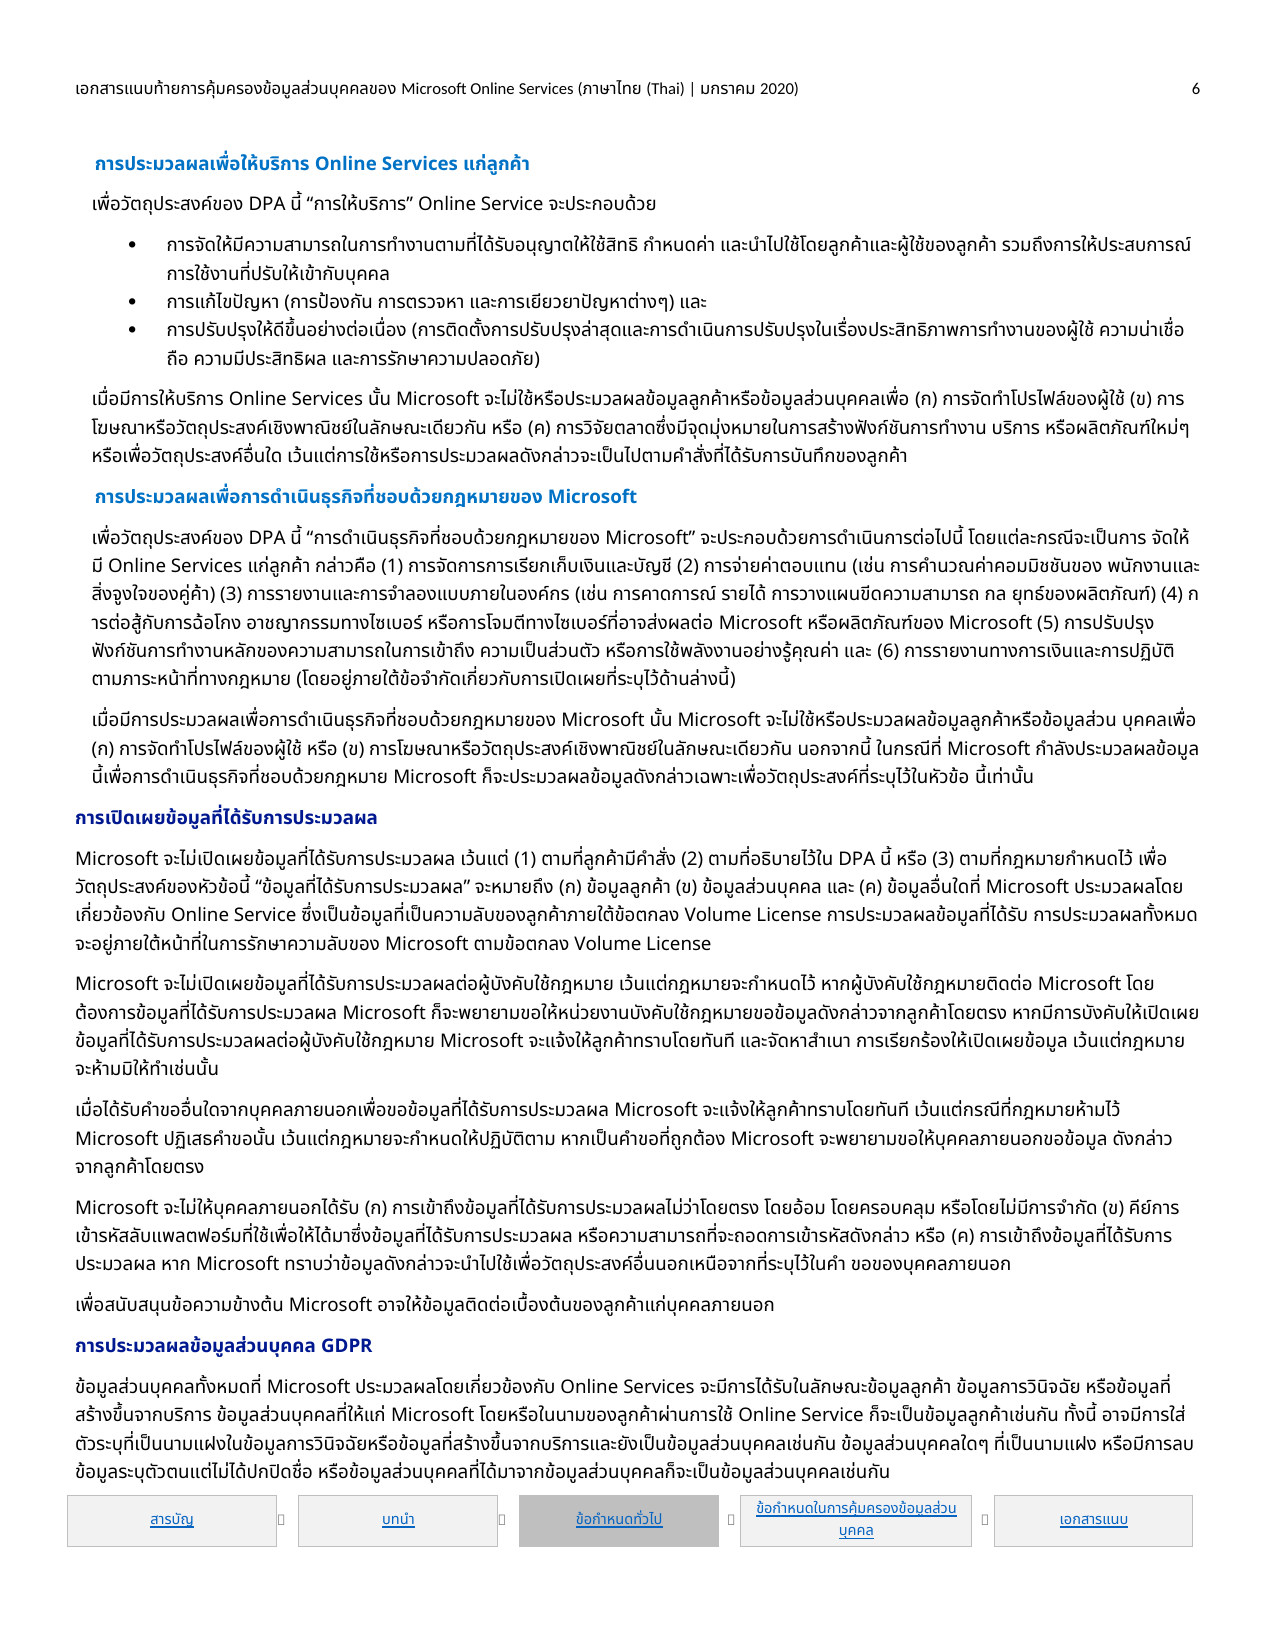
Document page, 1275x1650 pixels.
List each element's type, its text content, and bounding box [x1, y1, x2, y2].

subtitle การประมวลผลข้อมูลส่วนบุคคล GDPR [75, 1332, 1200, 1361]
list การแก้ไขปัญหา (การป้องกัน การตรวจหา และการเยียวยาปัญหาต่างๆ) และ [129, 288, 1200, 317]
list เพื่อวัตถุประสงค์ของ DPA นี้ “การดำเนินธุรกิจที่ชอบด้วยกฎหมายของ Microsoft” จะประกอบด้วยการดำเนินการต่อไปนี้ โดยแต่ละกรณีจะเป็นการ จัดให้มี Online Services แก่ลูกค้า กล่าวคือ (1) การจัดการการเรียกเก็บเงินและบัญชี (2) การจ่ายค่าตอบแทน (เช่น การคำนวณค่าคอมมิชชันของ พนักงานและสิ่งจูงใจของคู่ค้า) (3) การรายงานและการจำลองแบบภายในองค์กร (เช่น การคาดการณ์ รายได้ การวางแผนขีดความสามารถ กล ยุทธ์ของผลิตภัณฑ์) (4) การต่อสู้กับการฉ้อโกง อาชญากรรมทางไซเบอร์ หรือการโจมตีทางไซเบอร์ที่อาจส่งผลต่อ Microsoft หรือผลิตภัณฑ์ของ Microsoft (5) การปรับปรุงฟังก์ชันการทำงานหลักของความสามารถในการเข้าถึง ความเป็นส่วนตัว หรือการใช้พลังงานอย่างรู้คุณค่า และ (6) การรายงานทางการเงินและการปฏิบัติตามภาระหน้าที่ทางกฎหมาย (โดยอยู่ภายใต้ข้อจำกัดเกี่ยวกับการเปิดเผยที่ระบุไว้ด้านล่างนี้) [91, 524, 1200, 694]
list การจัดให้มีความสามารถในการทำงานตามที่ได้รับอนุญาตให้ใช้สิทธิ กำหนดค่า และนำไปใช้โดยลูกค้าและผู้ใช้ของลูกค้า รวมถึงการให้ประสบการณ์การใช้งานที่ปรับให้เข้ากับบุคคล [129, 232, 1200, 288]
list เมื่อมีการประมวลผลเพื่อการดำเนินธุรกิจที่ชอบด้วยกฎหมายของ Microsoft นั้น Microsoft จะไม่ใช้หรือประมวลผลข้อมูลลูกค้าหรือข้อมูลส่วน บุคคลเพื่อ (ก) การจัดทำโปรไฟล์ของผู้ใช้ หรือ (ข) การโฆษณาหรือวัตถุประสงค์เชิงพาณิชย์ในลักษณะเดียวกัน นอกจากนี้ ในกรณีที่ Microsoft กำลังประมวลผลข้อมูลนี้เพื่อการดำเนินธุรกิจที่ชอบด้วยกฎหมาย Microsoft ก็จะประมวลผลข้อมูลดังกล่าวเฉพาะเพื่อวัตถุประสงค์ที่ระบุไว้ในหัวข้อ นี้เท่านั้น [91, 707, 1200, 792]
subtitle การเปิดเผยข้อมูลที่ได้รับการประมวลผล [75, 804, 1200, 832]
list เพื่อวัตถุประสงค์ของ DPA นี้ “การให้บริการ” Online Service จะประกอบด้วย [91, 191, 1200, 219]
list การประมวลผลเพื่อให้บริการ Online Services แก่ลูกค้า [94, 150, 1200, 178]
list เพื่อสนับสนุนข้อความข้างต้น Microsoft อาจให้ข้อมูลติดต่อเบื้องต้นของลูกค้าแก่บุคคลภายนอก [75, 1292, 1200, 1320]
list เมื่อมีการให้บริการ Online Services นั้น Microsoft จะไม่ใช้หรือประมวลผลข้อมูลลูกค้าหรือข้อมูลส่วนบุคคลเพื่อ (ก) การจัดทำโปรไฟล์ของผู้ใช้ (ข) การโฆษณาหรือวัตถุประสงค์เชิงพาณิชย์ในลักษณะเดียวกัน หรือ (ค) การวิจัยตลาดซึ่งมีจุดมุ่งหมายในการสร้างฟังก์ชันการทำงาน บริการ หรือผลิตภัณฑ์ใหม่ๆ หรือเพื่อวัตถุประสงค์อื่นใด เว้นแต่การใช้หรือการประมวลผลดังกล่าวจะเป็นไปตามคำสั่งที่ได้รับการบันทึกของลูกค้า [91, 386, 1200, 471]
list ข้อมูลส่วนบุคคลทั้งหมดที่ Microsoft ประมวลผลโดยเกี่ยวข้องกับ Online Services จะมีการได้รับในลักษณะข้อมูลลูกค้า ข้อมูลการวินิจฉัย หรือข้อมูลที่สร้างขึ้นจากบริการ ข้อมูลส่วนบุคคลที่ให้แก่ Microsoft โดยหรือในนามของลูกค้าผ่านการใช้ Online Service ก็จะเป็นข้อมูลลูกค้าเช่นกัน ทั้งนี้ อาจมีการใส่ตัวระบุที่เป็นนามแฝงในข้อมูลการวินิจฉัยหรือข้อมูลที่สร้างขึ้นจากบริการและยังเป็นข้อมูลส่วนบุคคลเช่นกัน ข้อมูลส่วนบุคคลใดๆ ที่เป็นนามแฝง หรือมีการลบข้อมูลระบุตัวตนแต่ไม่ได้ปกปิดชื่อ หรือข้อมูลส่วนบุคคลที่ได้มาจากข้อมูลส่วนบุคคลก็จะเป็นข้อมูลส่วนบุคคลเช่นกัน [75, 1373, 1200, 1487]
list การประมวลผลเพื่อการดำเนินธุรกิจที่ชอบด้วยกฎหมายของ Microsoft [94, 483, 1200, 512]
list Microsoft จะไม่เปิดเผยข้อมูลที่ได้รับการประมวลผล เว้นแต่ (1) ตามที่ลูกค้ามีคำสั่ง (2) ตามที่อธิบายไว้ใน DPA นี้ หรือ (3) ตามที่กฎหมายกำหนดไว้ เพื่อวัตถุประสงค์ของหัวข้อนี้ “ข้อมูลที่ได้รับการประมวลผล” จะหมายถึง (ก) ข้อมูลลูกค้า (ข) ข้อมูลส่วนบุคคล และ (ค) ข้อมูลอื่นใดที่ Microsoft ประมวลผลโดยเกี่ยวข้องกับ Online Service ซึ่งเป็นข้อมูลที่เป็นความลับของลูกค้าภายใต้ข้อตกลง Volume License การประมวลผลข้อมูลที่ได้รับ การประมวลผลทั้งหมดจะอยู่ภายใต้หน้าที่ในการรักษาความลับของ Microsoft ตามข้อตกลง Volume License [75, 845, 1200, 958]
list Microsoft จะไม่ให้บุคคลภายนอกได้รับ (ก) การเข้าถึงข้อมูลที่ได้รับการประมวลผลไม่ว่าโดยตรง โดยอ้อม โดยครอบคลุม หรือโดยไม่มีการจำกัด (ข) คีย์การเข้ารหัสลับแพลตฟอร์มที่ใช้เพื่อให้ได้มาซึ่งข้อมูลที่ได้รับการประมวลผล หรือความสามารถที่จะถอดการเข้ารหัสดังกล่าว หรือ (ค) การเข้าถึงข้อมูลที่ได้รับการประมวลผล หาก Microsoft ทราบว่าข้อมูลดังกล่าวจะนำไปใช้เพื่อวัตถุประสงค์อื่นนอกเหนือจากที่ระบุไว้ในคำ ขอของบุคคลภายนอก [75, 1194, 1200, 1279]
list เมื่อได้รับคำขออื่นใดจากบุคคลภายนอกเพื่อขอข้อมูลที่ได้รับการประมวลผล Microsoft จะแจ้งให้ลูกค้าทราบโดยทันที เว้นแต่กรณีที่กฎหมายห้ามไว้ Microsoft ปฏิเสธคำขอนั้น เว้นแต่กฎหมายจะกำหนดให้ปฏิบัติตาม หากเป็นคำขอที่ถูกต้อง Microsoft จะพยายามขอให้บุคคลภายนอกขอข้อมูล ดังกล่าวจากลูกค้าโดยตรง [75, 1097, 1200, 1182]
list การปรับปรุงให้ดีขึ้นอย่างต่อเนื่อง (การติดตั้งการปรับปรุงล่าสุดและการดำเนินการปรับปรุงในเรื่องประสิทธิภาพการทำงานของผู้ใช้ ความน่าเชื่อถือ ความมีประสิทธิผล และการรักษาความปลอดภัย) [129, 317, 1200, 373]
list Microsoft จะไม่เปิดเผยข้อมูลที่ได้รับการประมวลผลต่อผู้บังคับใช้กฎหมาย เว้นแต่กฎหมายจะกำหนดไว้ หากผู้บังคับใช้กฎหมายติดต่อ Microsoft โดยต้องการข้อมูลที่ได้รับการประมวลผล Microsoft ก็จะพยายามขอให้หน่วยงานบังคับใช้กฎหมายขอข้อมูลดังกล่าวจากลูกค้าโดยตรง หากมีการบังคับให้เปิดเผยข้อมูลที่ได้รับการประมวลผลต่อผู้บังคับใช้กฎหมาย Microsoft จะแจ้งให้ลูกค้าทราบโดยทันที และจัดหาสำเนา การเรียกร้องให้เปิดเผยข้อมูล เว้นแต่กฎหมายจะห้ามมิให้ทำเช่นนั้น [75, 971, 1200, 1084]
